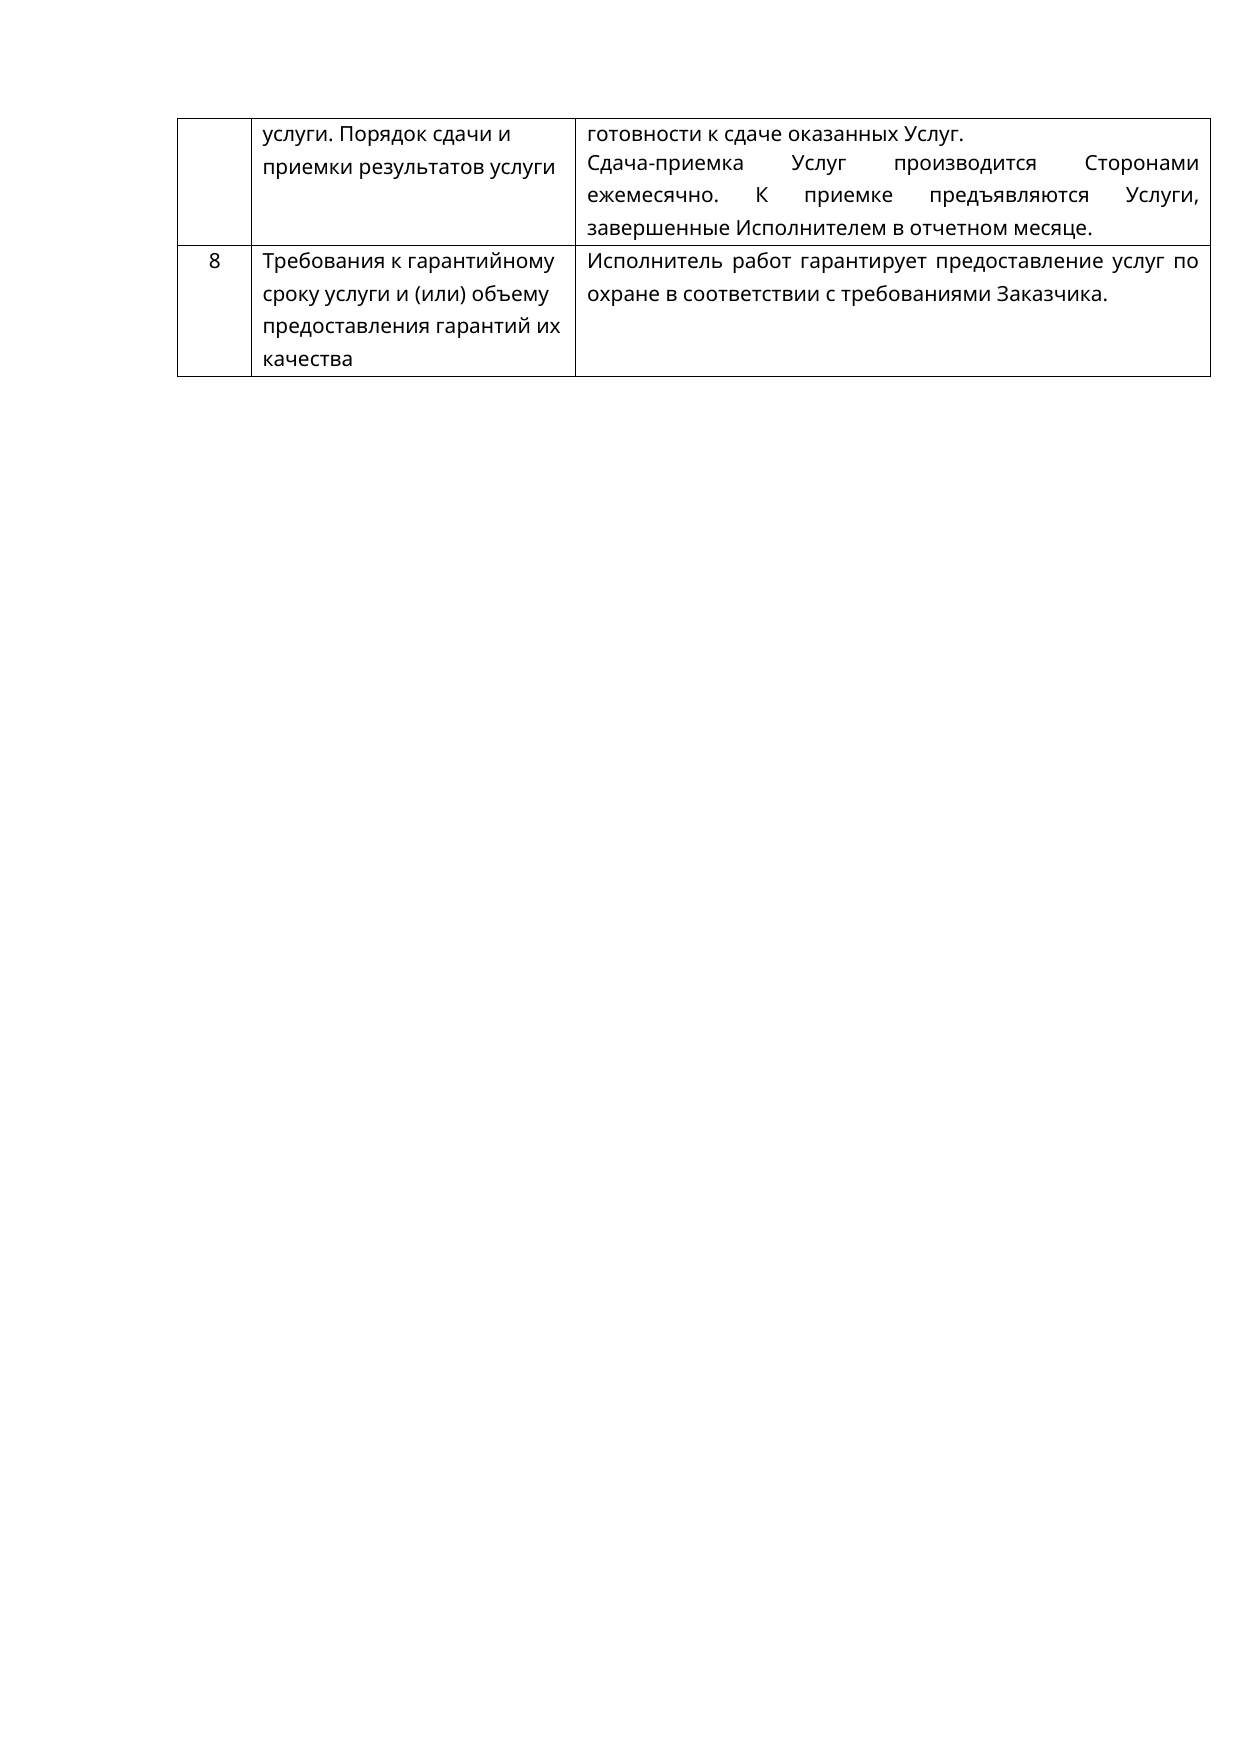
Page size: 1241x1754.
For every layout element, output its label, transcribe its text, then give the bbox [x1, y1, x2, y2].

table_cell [576, 119, 1210, 245]
table_cell Исполнитель работ гарантирует предоставление услуг по охране в соответствии с требованиями Заказчика. [576, 246, 1210, 376]
table_cell Требования к результатам услуги. Порядок сдачи и приемки результатов услуги [252, 119, 575, 245]
table_cell 8 [178, 246, 251, 376]
table_cell Требования к гарантийному сроку услуги и (или) объему предоставления гарантий их качества [252, 246, 575, 376]
table_cell 7 [178, 119, 251, 245]
